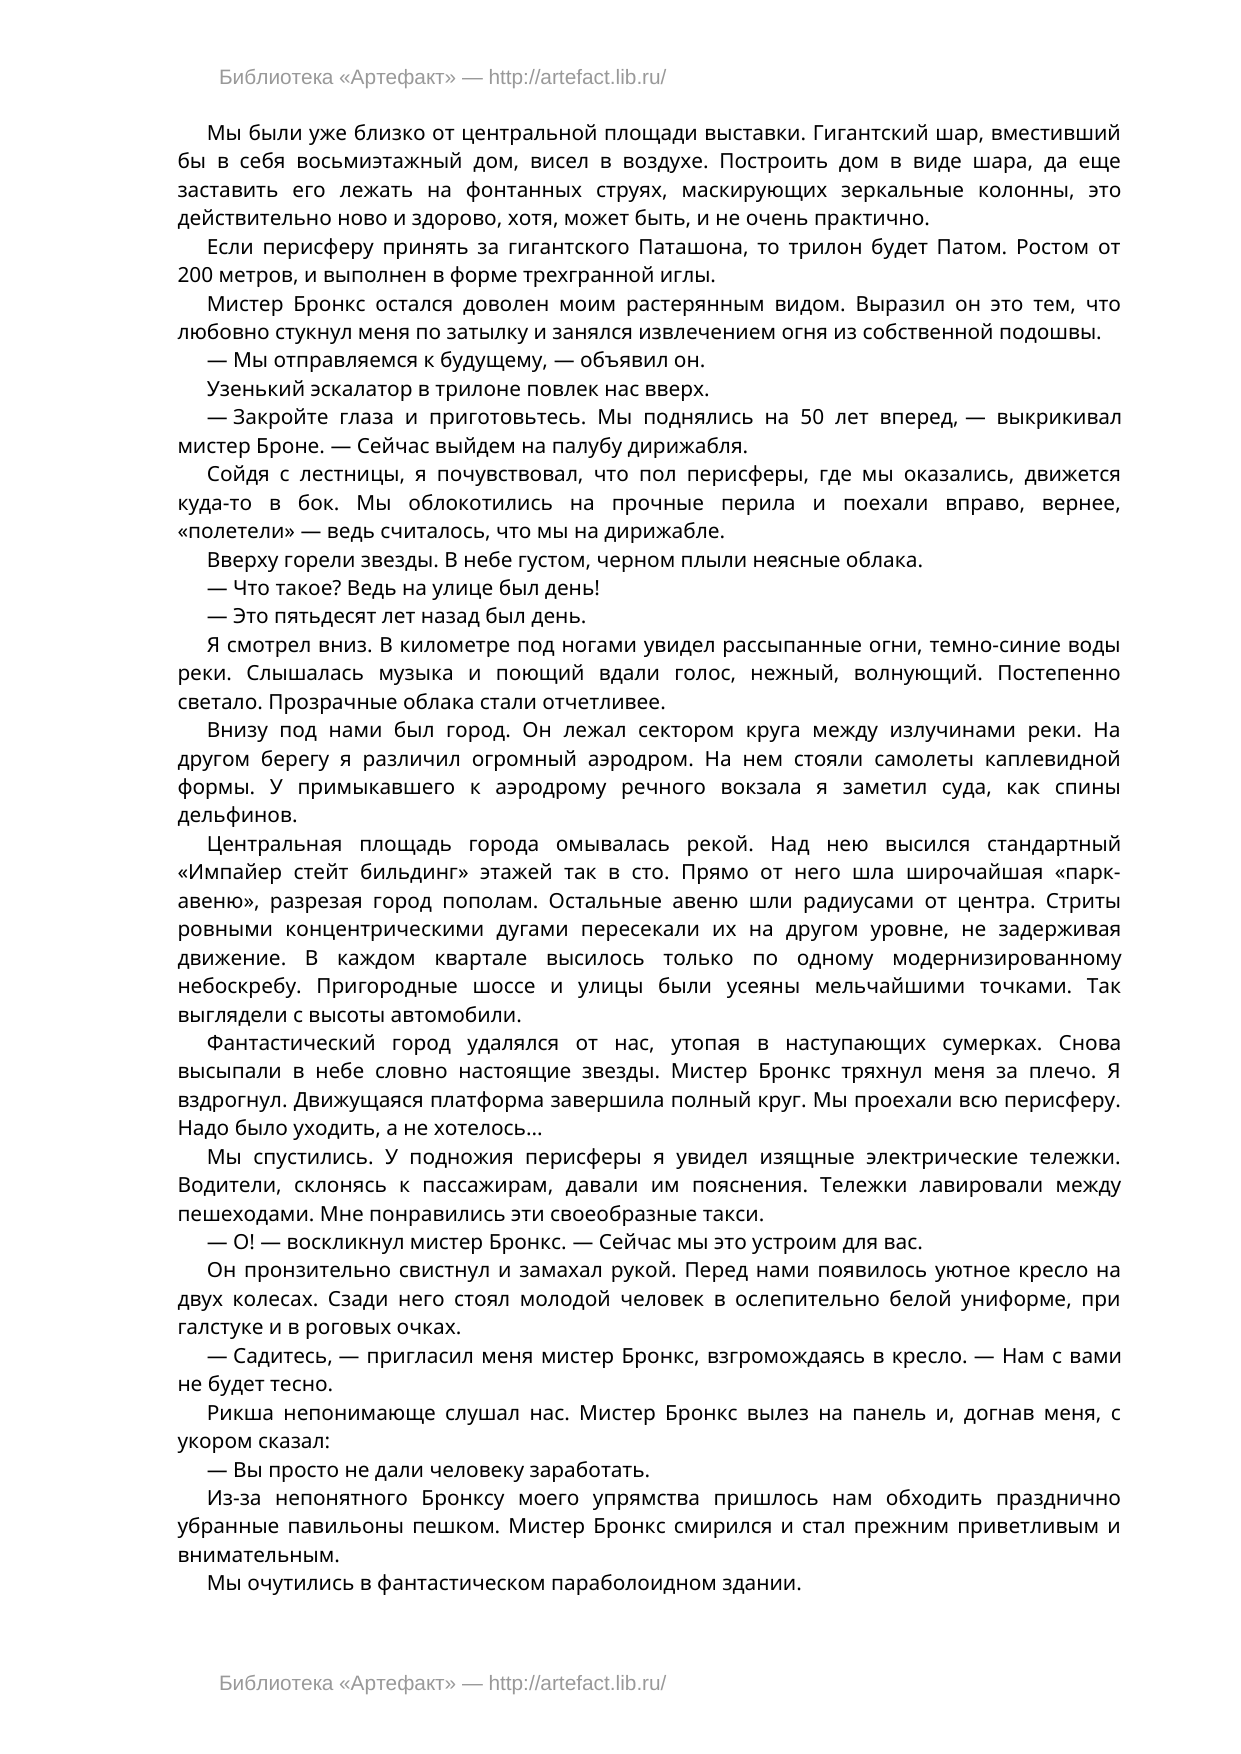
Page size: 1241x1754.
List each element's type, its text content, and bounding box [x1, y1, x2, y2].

text Рикша непонимающе слушал нас. Мистер Бронкс вылез на панель и, догнав меня, с укором сказал: [177, 1398, 1122, 1455]
text — О! — воскликнул мистер Бронкс. — Сейчас мы это устроим для вас. [177, 1227, 1122, 1256]
text — Что такое? Ведь на улице был день! [177, 573, 1122, 602]
text Мы спустились. У подножия перисферы я увидел изящные электрические тележки. Водители, склонясь к пассажирам, давали им пояснения. Тележки лавировали между пешеходами. Мне понравились эти своеобразные такси. [177, 1142, 1122, 1227]
text Мистер Бронкс остался доволен моим растерянным видом. Выразил он это тем, что любовно стукнул меня по затылку и занялся извлечением огня из собственной подошвы. [177, 289, 1122, 346]
text — Вы просто не дали человеку заработать. [177, 1455, 1122, 1483]
text Центральная площадь города омывалась рекой. Над нею высился стандартный «Импайер стейт бильдинг» этажей так в сто. Прямо от него шла широчайшая «парк-авеню», разрезая город пополам. Остальные авеню шли радиусами от центра. Стриты ровными концентрическими дугами пересекали их на другом уровне, не задерживая движение. В каждом квартале высилось только по одному модернизированному небоскребу. Пригородные шоссе и улицы были усеяны мельчайшими точками. Так выглядели с высоты автомобили. [177, 829, 1122, 1028]
text Внизу под нами был город. Он лежал сектором круга между излучинами реки. На другом берегу я различил огромный аэродром. На нем стояли самолеты каплевидной формы. У примыкавшего к аэродрому речного вокзала я заметил суда, как спины дельфинов. [177, 715, 1122, 829]
text Я смотрел вниз. В километре под ногами увидел рассыпанные огни, темно-синие воды реки. Слышалась музыка и поющий вдали голос, нежный, волнующий. Постепенно светало. Прозрачные облака стали отчетливее. [177, 630, 1122, 715]
text Мы были уже близко от центральной площади выставки. Гигантский шар, вместивший бы в себя восьмиэтажный дом, висел в воздухе. Построить дом в виде шара, да еще заставить его лежать на фонтанных струях, маскирующих зеркальные колонны, это действительно ново и здорово, хотя, может быть, и не очень практично. [177, 118, 1122, 232]
text Если перисферу принять за гигантского Паташона, то трилон будет Патом. Ростом от 200 метров, и выполнен в форме трехгранной иглы. [177, 232, 1122, 289]
text Он пронзительно свистнул и замахал рукой. Перед нами появилось уютное кресло на двух колесах. Сзади него стоял молодой человек в ослепительно белой униформе, при галстуке и в роговых очках. [177, 1256, 1122, 1341]
text Мы очутились в фантастическом параболоидном здании. [177, 1568, 1122, 1597]
text — Закройте глаза и приготовьтесь. Мы поднялись на 50 лет вперед, — выкрикивал мистер Броне. — Сейчас выйдем на палубу дирижабля. [177, 402, 1122, 459]
text — Садитесь, — пригласил меня мистер Бронкс, взгромождаясь в кресло. — Нам с вами не будет тесно. [177, 1341, 1122, 1398]
text Сойдя с лестницы, я почувствовал, что пол перисферы, где мы оказались, движется куда-то в бок. Мы облокотились на прочные перила и поехали вправо, вернее, «полетели» — ведь считалось, что мы на дирижабле. [177, 459, 1122, 545]
text — Это пятьдесят лет назад был день. [177, 602, 1122, 630]
text Из-за непонятного Бронксу моего упрямства пришлось нам обходить празднично убранные павильоны пешком. Мистер Бронкс смирился и стал прежним приветливым и внимательным. [177, 1483, 1122, 1568]
text Фантастический город удалялся от нас, утопая в наступающих сумерках. Снова высыпали в небе словно настоящие звезды. Мистер Бронкс тряхнул меня за плечо. Я вздрогнул. Движущаяся платформа завершила полный круг. Мы проехали всю перисферу. Надо было уходить, а не хотелось... [177, 1028, 1122, 1142]
text Вверху горели звезды. В небе густом, черном плыли неясные облака. [177, 545, 1122, 573]
text Узенький эскалатор в трилоне повлек нас вверх. [177, 374, 1122, 402]
text — Мы отправляемся к будущему, — объявил он. [177, 346, 1122, 374]
